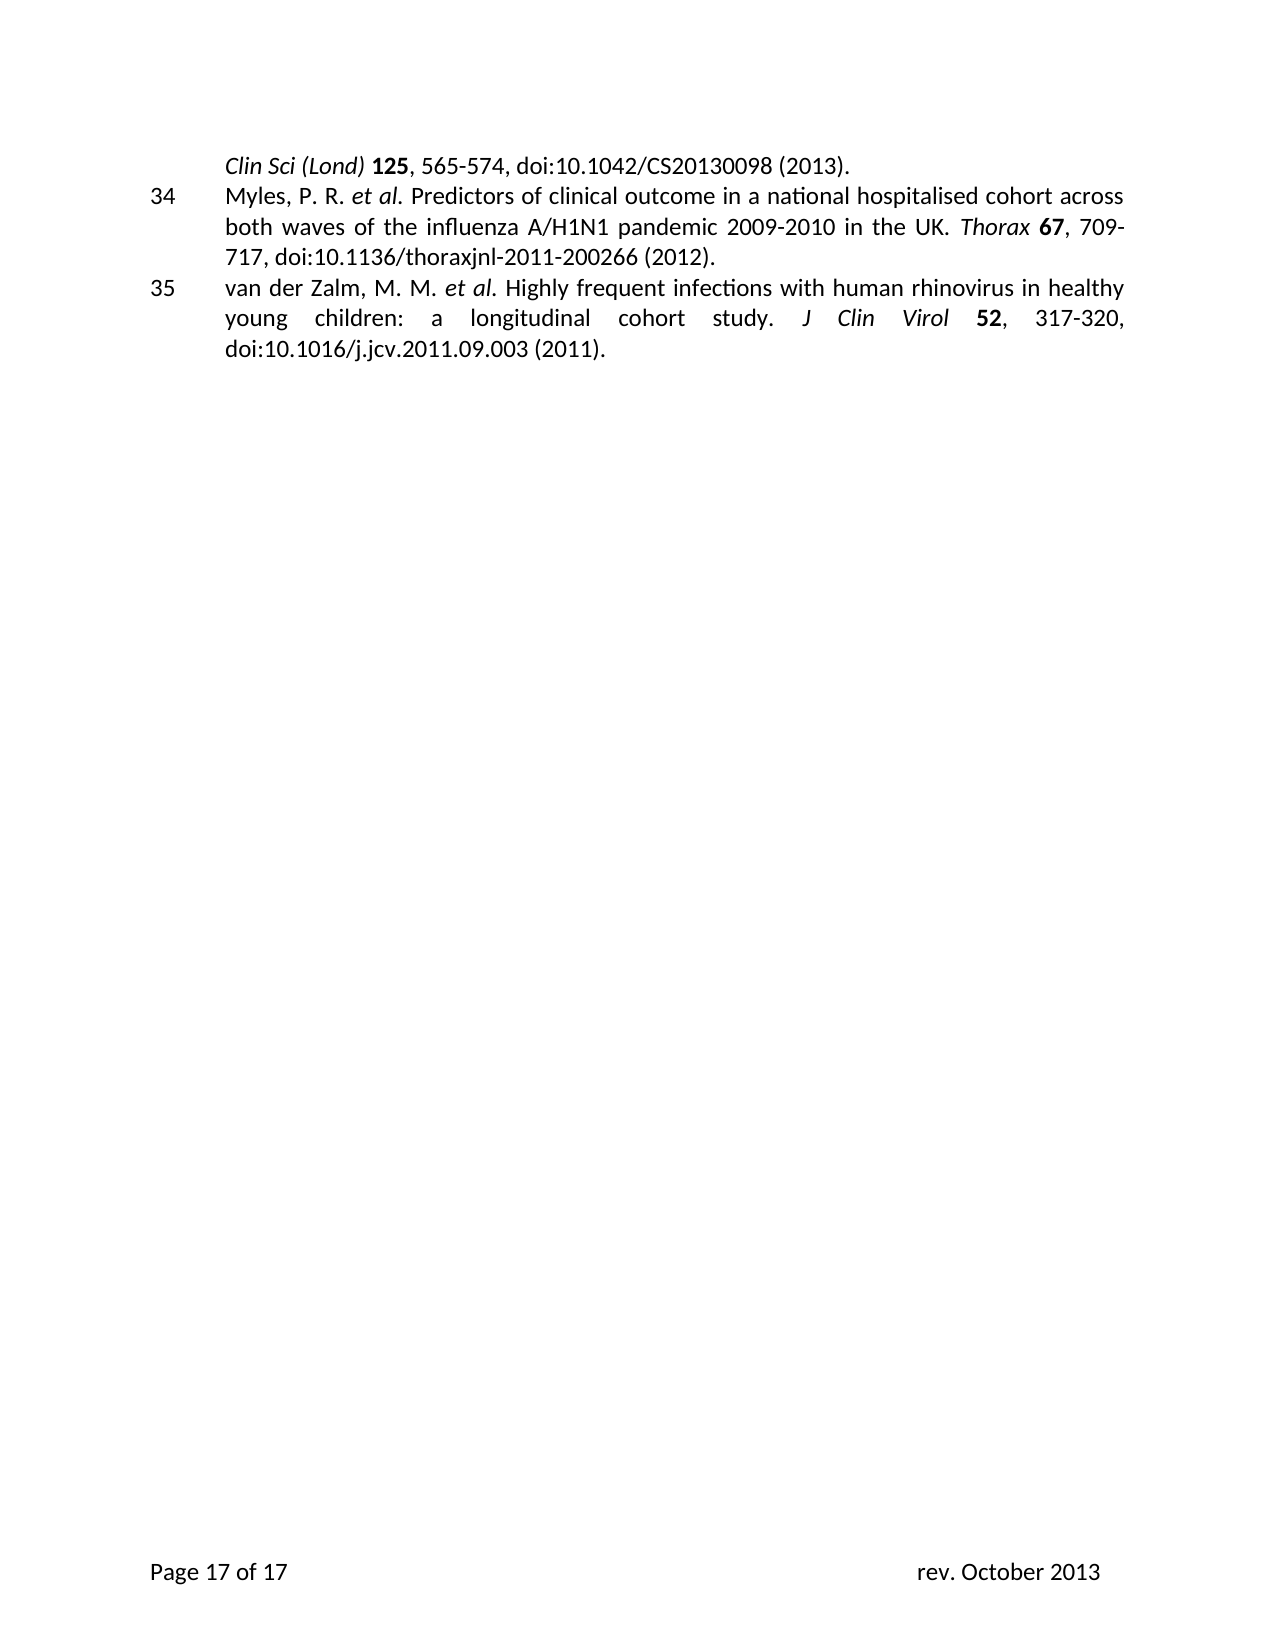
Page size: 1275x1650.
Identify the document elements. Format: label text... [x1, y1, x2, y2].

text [150, 150, 1125, 181]
text 35 van der Zalm, M. M. et al. Highly frequent infections with human rhinovirus in healthy young children: a longitudinal cohort study. J Clin Virol 52, 317-320, doi:10.1016/j.jcv.2011.09.003 (2011). [150, 272, 1125, 364]
text 34 Myles, P. R. et al. Predictors of clinical outcome in a national hospitalised cohort across both waves of the influenza A/H1N1 pandemic 2009-2010 in the UK. Thorax 67, 709-717, doi:10.1136/thoraxjnl-2011-200266 (2012). [150, 181, 1125, 272]
